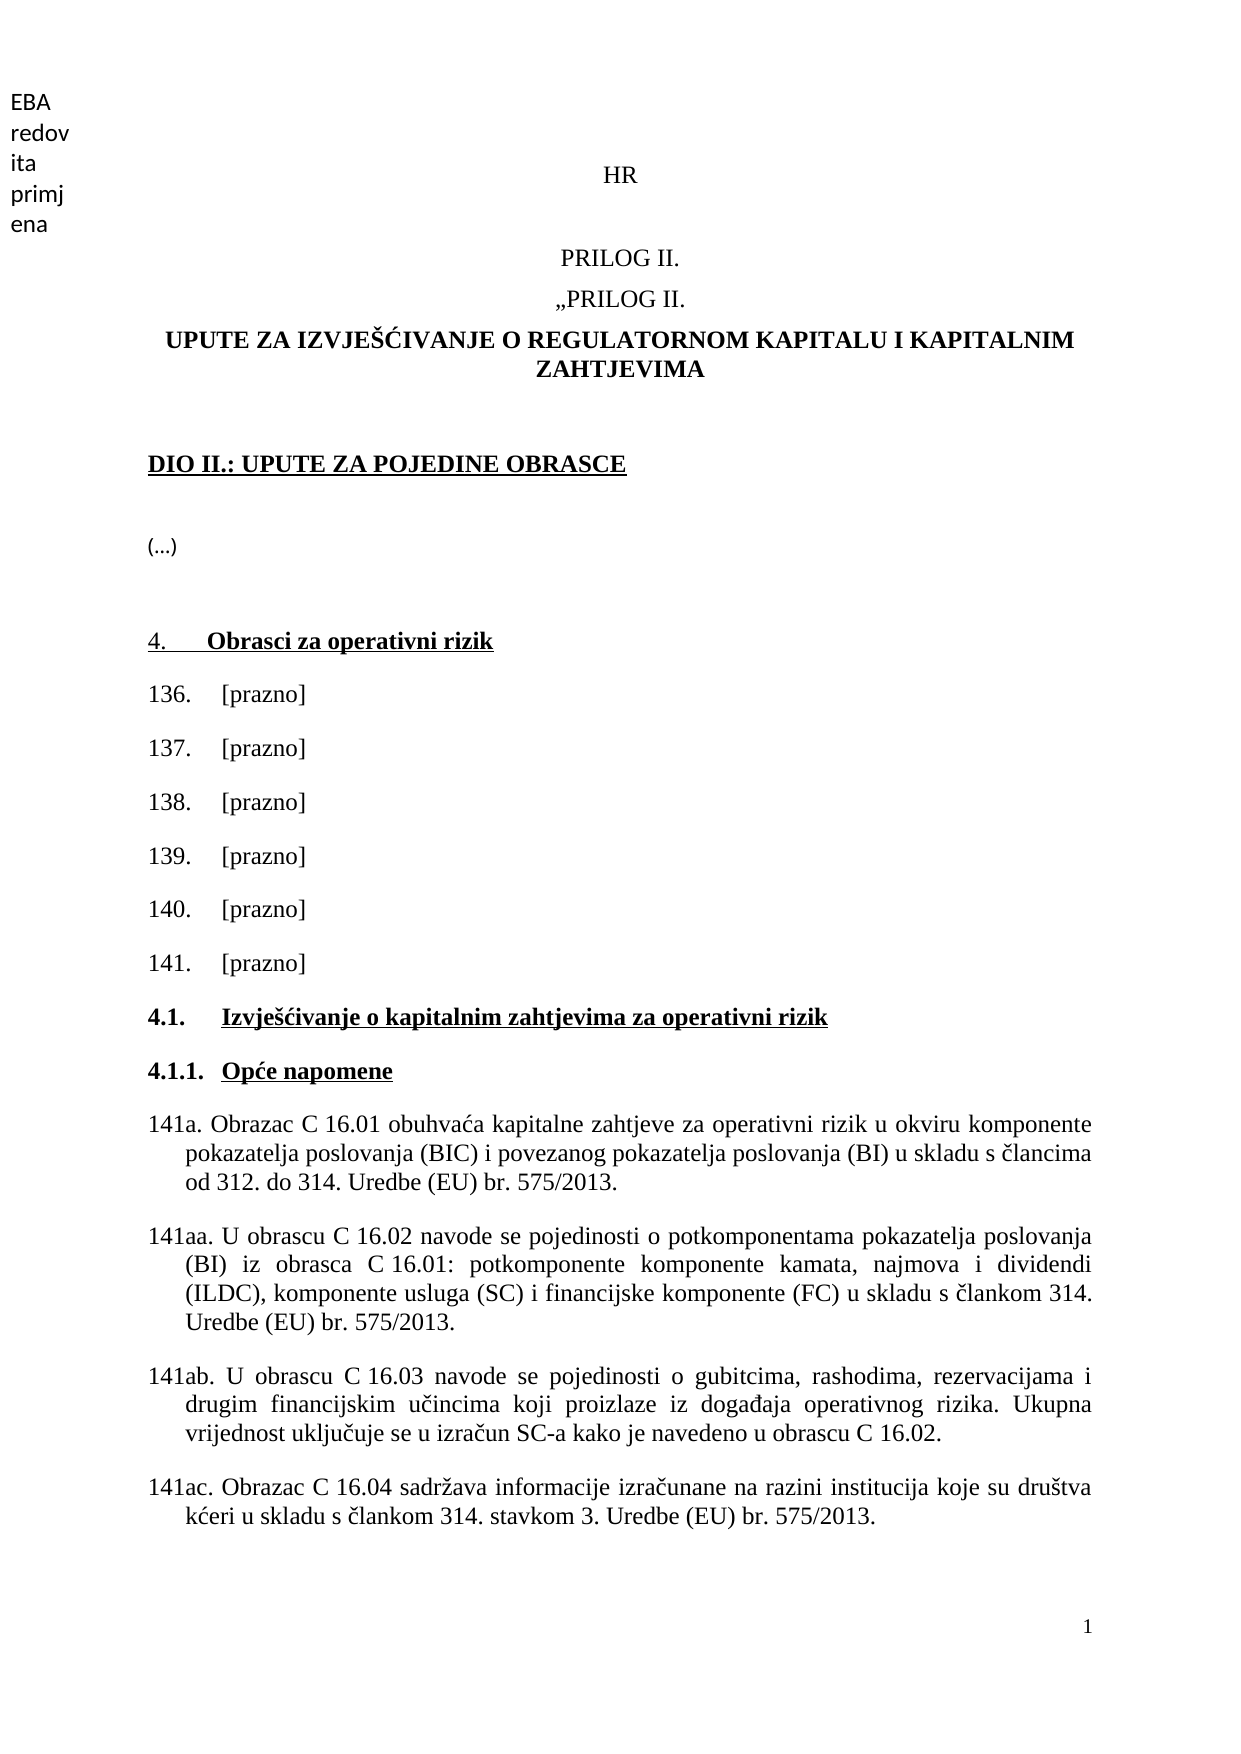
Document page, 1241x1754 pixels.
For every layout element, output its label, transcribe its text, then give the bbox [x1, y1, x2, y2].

text HR [148, 160, 1093, 189]
text 141aa. U obrascu C 16.02 navode se pojedinosti o potkomponentama pokazatelja poslovanja (BI) iz obrasca C 16.01: potkomponente komponente kamata, najmova i dividendi (ILDC), komponente usluga (SC) i financijske komponente (FC) u skladu s člankom 314. Uredbe (EU) br. 575/2013. [148, 1221, 1093, 1336]
text PRILOG II. [148, 243, 1093, 271]
list Izvješćivanje o kapitalnim zahtjevima za operativni rizik [148, 1002, 1093, 1031]
text (…) [148, 531, 1093, 559]
text 141ac. Obrazac C 16.04 sadržava informacije izračunane na razini institucija koje su društva kćeri u skladu s člankom 314. stavkom 3. Uredbe (EU) br. 575/2013. [148, 1472, 1093, 1529]
text 141a. Obrazac C 16.01 obuhvaća kapitalne zahtjeve za operativni rizik u okviru komponente pokazatelja poslovanja (BIC) i povezanog pokazatelja poslovanja (BI) u skladu s člancima od 312. do 314. Uredbe (EU) br. 575/2013. [148, 1109, 1093, 1196]
list Obrasci za operativni rizik [148, 626, 1093, 654]
text UPUTE ZA IZVJEŠĆIVANJE O REGULATORNOM KAPITALU I KAPITALNIM ZAHTJEVIMA [148, 325, 1093, 383]
text „PRILOG II. [148, 284, 1093, 313]
subtitle DIO II.: UPUTE ZA POJEDINE OBRASCE [148, 449, 1093, 478]
text 141ab. U obrascu C 16.03 navode se pojedinosti o gubitcima, rashodima, rezervacijama i drugim financijskim učincima koji proizlaze iz događaja operativnog rizika. Ukupna vrijednost uključuje se u izračun SC-a kako je navedeno u obrascu C 16.02. [148, 1361, 1093, 1447]
list Opće napomene [148, 1056, 1093, 1084]
